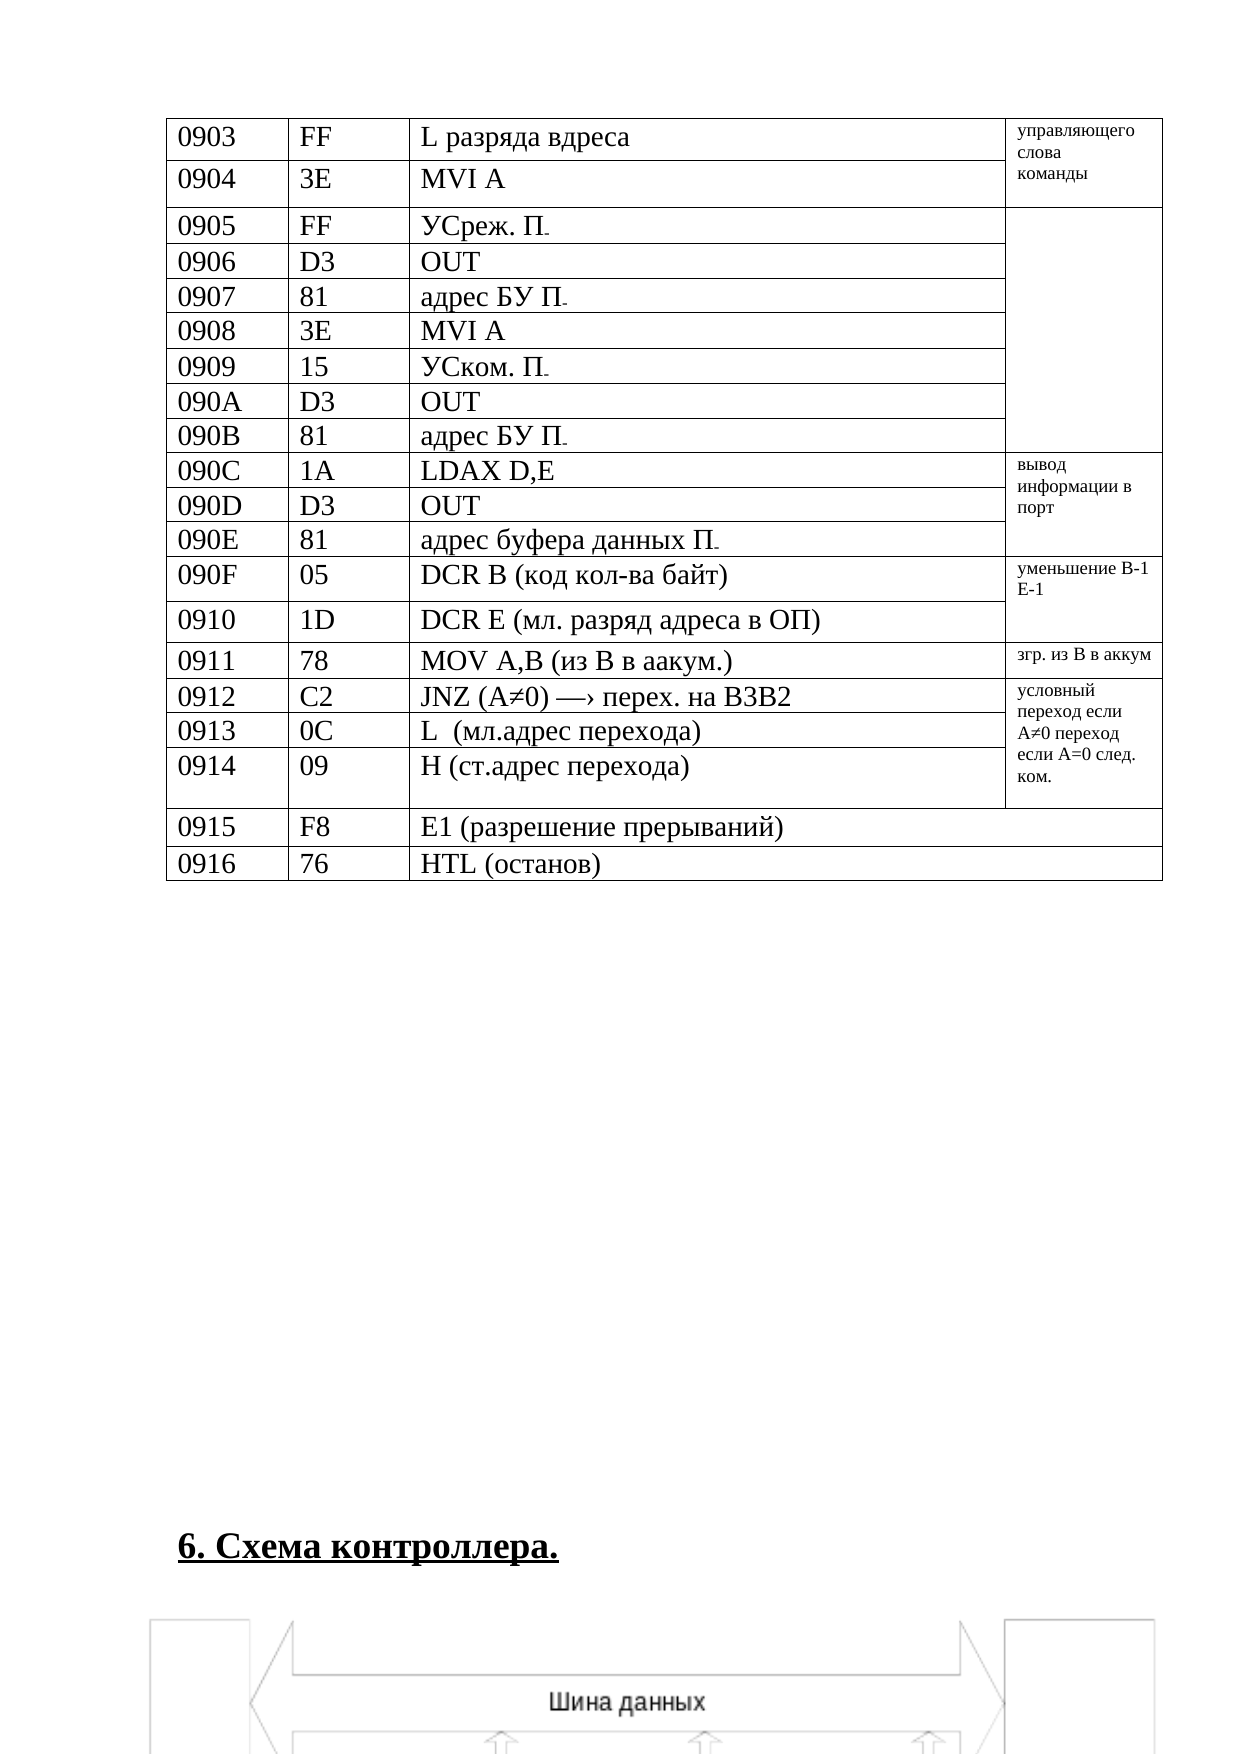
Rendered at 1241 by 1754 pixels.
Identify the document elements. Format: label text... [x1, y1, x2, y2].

table_cell 3E [289, 313, 409, 348]
table_cell MOV A,B (из В в аакум.) [410, 643, 1005, 678]
table_cell вывод информации в порт [1006, 453, 1162, 556]
table_cell 0905 [167, 208, 288, 243]
table_cell 090F [167, 557, 288, 601]
table_cell 0909 [167, 349, 288, 383]
table_cell 81 [289, 419, 409, 452]
table_cell [1006, 208, 1162, 452]
table_cell 05 [289, 557, 409, 601]
table_cell OUT [410, 488, 1005, 521]
table_cell згр. из В в аккум [1006, 643, 1162, 678]
table_cell 0911 [167, 643, 288, 678]
table_cell H (ст.адрес перехода) [410, 748, 1005, 808]
table_cell 09 [289, 748, 409, 808]
table_cell LDAX D,E [410, 453, 1005, 487]
table_cell OUT [410, 244, 1005, 278]
table_cell 090D [167, 488, 288, 521]
table_cell 090E [167, 522, 288, 556]
table_cell 81 [289, 522, 409, 556]
table_cell FF [289, 119, 409, 160]
table_cell D3 [289, 244, 409, 278]
table_cell L разряда вдреса [410, 119, 1005, 160]
table_cell 3E [289, 161, 409, 207]
table_cell 0903 [167, 119, 288, 160]
text 6. Схема контроллера. [177, 1523, 1152, 1566]
table_cell 090B [167, 419, 288, 452]
table_cell 0908 [167, 313, 288, 348]
table_cell DCR E (мл. разряд адреса в ОП) [410, 602, 1005, 642]
table_cell 0910 [167, 602, 288, 642]
table_cell условный переход если А≠0 переход если А=0 след. ком. [1006, 679, 1162, 808]
table_cell адрес буфера данных П- [410, 522, 1005, 556]
table_cell D3 [289, 488, 409, 521]
table_cell адрес БУ П- [410, 419, 1005, 452]
table_cell 0916 [167, 847, 288, 880]
table_cell 76 [289, 847, 409, 880]
table_cell 0906 [167, 244, 288, 278]
table_cell JNZ (A≠0) ―› перех. на В3В2 [410, 679, 1005, 712]
table_cell D3 [289, 384, 409, 417]
table_cell 0907 [167, 279, 288, 312]
table_cell 0904 [167, 161, 288, 207]
table_cell УСком. П- [410, 349, 1005, 383]
table_cell 1D [289, 602, 409, 642]
table_cell MVI A [410, 313, 1005, 348]
table_cell 090A [167, 384, 288, 417]
table_cell 0912 [167, 679, 288, 712]
table_cell Е1 (разрешение прерываний) [410, 809, 1162, 846]
table_cell HTL (останов) [410, 847, 1162, 880]
table_cell 090C [167, 453, 288, 487]
table_cell 1A [289, 453, 409, 487]
table_cell DCR B (код кол-ва байт) [410, 557, 1005, 601]
table_cell 0915 [167, 809, 288, 846]
table_cell 78 [289, 643, 409, 678]
table_cell 0913 [167, 713, 288, 747]
table_cell 81 [289, 279, 409, 312]
table_cell 0914 [167, 748, 288, 808]
table_cell адрес БУ П- [410, 279, 1005, 312]
table_cell OUT [410, 384, 1005, 417]
table_cell MVI A [410, 161, 1005, 207]
table_cell FF [289, 208, 409, 243]
table_cell уменьшение В-1 Е-1 [1006, 557, 1162, 642]
table_cell 15 [289, 349, 409, 383]
table_cell 0C [289, 713, 409, 747]
table_cell C2 [289, 679, 409, 712]
table_cell F8 [289, 809, 409, 846]
table_cell УСреж. П- [410, 208, 1005, 243]
table_cell L (мл.адрес перехода) [410, 713, 1005, 747]
